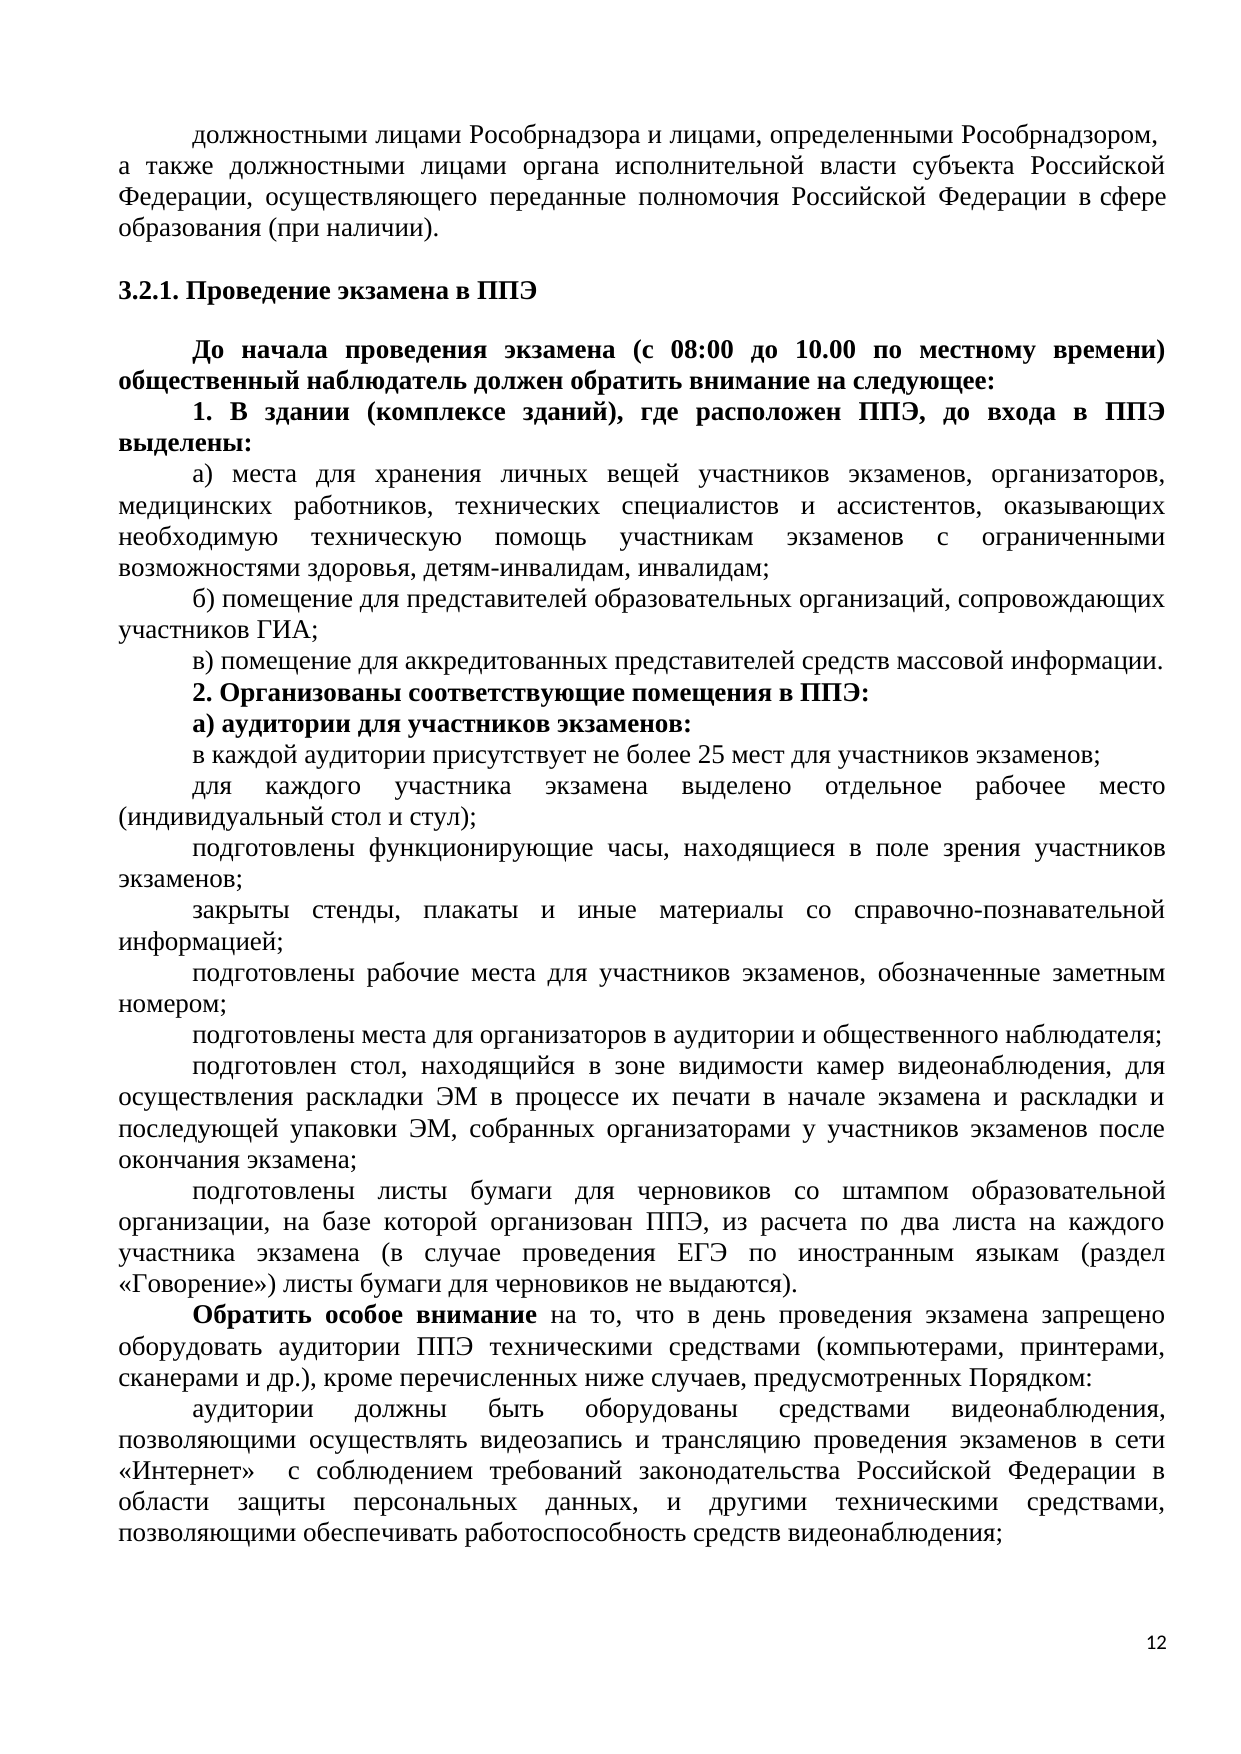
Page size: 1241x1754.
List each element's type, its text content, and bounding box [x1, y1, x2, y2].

text в) помещение для аккредитованных представителей средств массовой информации. [118, 644, 1167, 676]
text в каждой аудитории присутствует не более 25 мест для участников экзаменов; [118, 738, 1167, 769]
text подготовлены места для организаторов в аудитории и общественного наблюдателя; [118, 1018, 1167, 1049]
text должностными лицами Рособрнадзора и лицами, определенными Рособрнадзором, а также должностными лицами органа исполнительной власти субъекта Российской Федерации, осуществляющего переданные полномочия Российской Федерации в сфере образования (при наличии). [118, 118, 1167, 243]
text а) аудитории для участников экзаменов: [118, 707, 1167, 738]
text 2. Организованы соответствующие помещения в ППЭ: [118, 676, 1167, 707]
text 1. В здании (комплексе зданий), где расположен ППЭ, до входа в ППЭ выделены: [118, 395, 1167, 458]
text Обратить особое внимание на то, что в день проведения экзамена запрещено оборудовать аудитории ППЭ техническими средствами (компьютерами, принтерами, сканерами и др.), кроме перечисленных ниже случаев, предусмотренных Порядком: [118, 1298, 1167, 1392]
text б) помещение для представителей образовательных организаций, сопровождающих участников ГИА; [118, 582, 1167, 644]
text До начала проведения экзамена (с 08:00 до 10.00 по местному времени) общественный наблюдатель должен обратить внимание на следующее: [118, 333, 1167, 395]
list 3.2.1. Проведение экзамена в ППЭ [118, 274, 1167, 305]
text подготовлен стол, находящийся в зоне видимости камер видеонаблюдения, для осуществления раскладки ЭМ в процессе их печати в начале экзамена и раскладки и последующей упаковки ЭМ, собранных организаторами у участников экзаменов после окончания экзамена; [118, 1049, 1167, 1174]
text а) места для хранения личных вещей участников экзаменов, организаторов, медицинских работников, технических специалистов и ассистентов, оказывающих необходимую техническую помощь участникам экзаменов с ограниченными возможностями здоровья, детям-инвалидам, инвалидам; [118, 458, 1167, 582]
text для каждого участника экзамена выделено отдельное рабочее место (индивидуальный стол и стул); [118, 769, 1167, 831]
text подготовлены листы бумаги для черновиков со штампом образовательной организации, на базе которой организован ППЭ, из расчета по два листа на каждого участника экзамена (в случае проведения ЕГЭ по иностранным языкам (раздел «Говорение») листы бумаги для черновиков не выдаются). [118, 1174, 1167, 1298]
text закрыты стенды, плакаты и иные материалы со справочно-познавательной информацией; [118, 894, 1167, 956]
text аудитории должны быть оборудованы средствами видеонаблюдения, позволяющими осуществлять видеозапись и трансляцию проведения экзаменов в сети «Интернет» с соблюдением требований законодательства Российской Федерации в области защиты персональных данных, и другими техническими средствами, позволяющими обеспечивать работоспособность средств видеонаблюдения; [118, 1392, 1167, 1548]
text подготовлены рабочие места для участников экзаменов, обозначенные заметным номером; [118, 956, 1167, 1018]
text подготовлены функционирующие часы, находящиеся в поле зрения участников экзаменов; [118, 831, 1167, 894]
